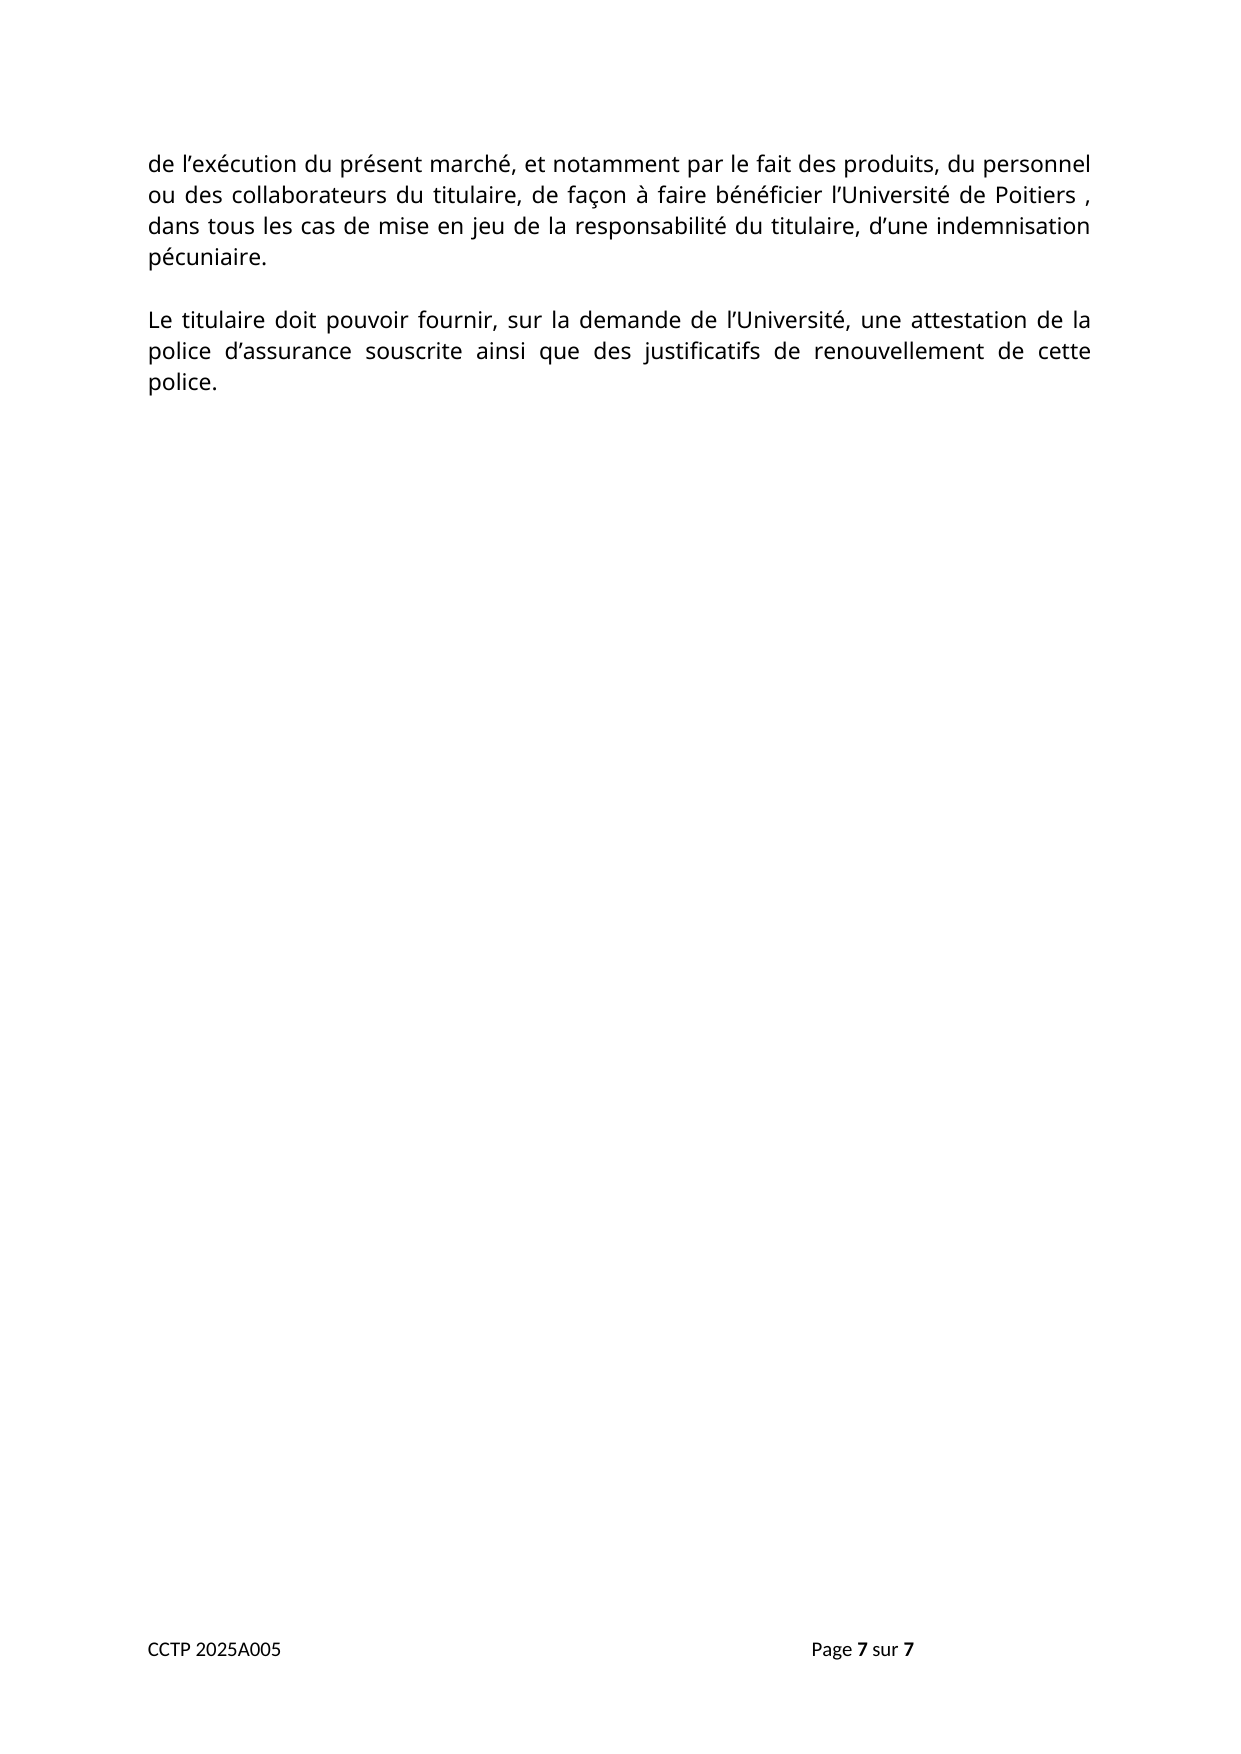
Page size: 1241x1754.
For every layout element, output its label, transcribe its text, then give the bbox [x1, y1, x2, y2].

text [148, 148, 1093, 273]
text Le titulaire doit pouvoir fournir, sur la demande de l’Université, une attestation de la police d’assurance souscrite ainsi que des justificatifs de renouvellement de cette police. [148, 304, 1093, 398]
